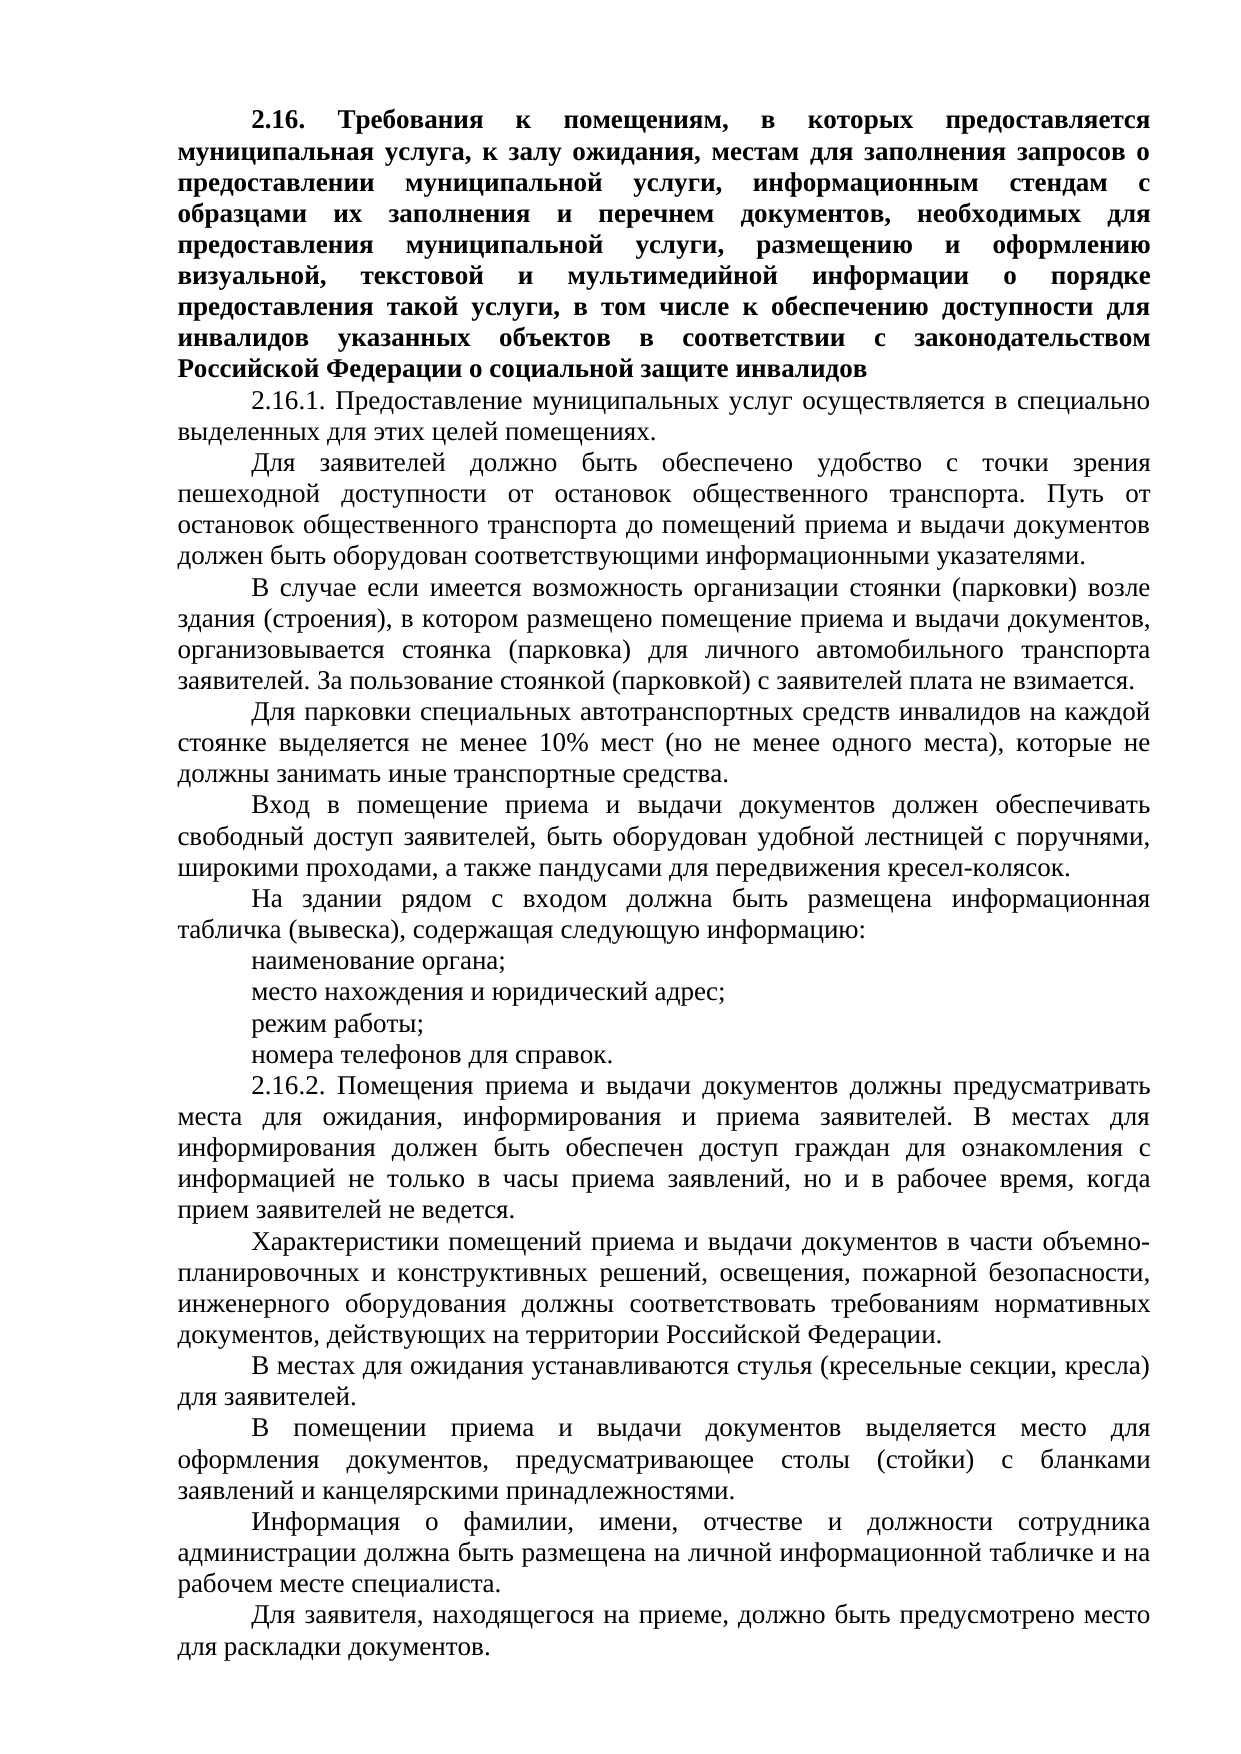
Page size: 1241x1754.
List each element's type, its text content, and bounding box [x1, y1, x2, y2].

text место нахождения и юридический адрес; [177, 976, 1152, 1007]
text 2.16.2. Помещения приема и выдачи документов должны предусматривать места для ожидания, информирования и приема заявителей. В местах для информирования должен быть обеспечен доступ граждан для ознакомления с информацией не только в часы приема заявлений, но и в рабочее время, когда прием заявителей не ведется. [177, 1069, 1152, 1225]
text В помещении приема и выдачи документов выделяется место для оформления документов, предусматривающее столы (стойки) с бланками заявлений и канцелярскими принадлежностями. [177, 1412, 1152, 1505]
text номера телефонов для справок. [177, 1038, 1152, 1069]
text Информация о фамилии, имени, отчестве и должности сотрудника администрации должна быть размещена на личной информационной табличке и на рабочем месте специалиста. [177, 1505, 1152, 1598]
text наименование органа; [177, 944, 1152, 976]
text режим работы; [177, 1007, 1152, 1038]
text Вход в помещение приема и выдачи документов должен обеспечивать свободный доступ заявителей, быть оборудован удобной лестницей с поручнями, широкими проходами, а также пандусами для передвижения кресел-колясок. [177, 789, 1152, 882]
text Для заявителей должно быть обеспечено удобство с точки зрения пешеходной доступности от остановок общественного транспорта. Путь от остановок общественного транспорта до помещений приема и выдачи документов должен быть оборудован соответствующими информационными указателями. [177, 446, 1152, 571]
text В местах для ожидания устанавливаются стулья (кресельные секции, кресла) для заявителей. [177, 1349, 1152, 1412]
text 2.16.1. Предоставление муниципальных услуг осуществляется в специально выделенных для этих целей помещениях. [177, 384, 1152, 446]
text Характеристики помещений приема и выдачи документов в части объемно-планировочных и конструктивных решений, освещения, пожарной безопасности, инженерного оборудования должны соответствовать требованиям нормативных документов, действующих на территории Российской Федерации. [177, 1225, 1152, 1349]
text На здании рядом с входом должна быть размещена информационная табличка (вывеска), содержащая следующую информацию: [177, 882, 1152, 944]
text Для парковки специальных автотранспортных средств инвалидов на каждой стоянке выделяется не менее 10% мест (но не менее одного места), которые не должны занимать иные транспортные средства. [177, 695, 1152, 789]
text 2.16. Требования к помещениям, в которых предоставляется муниципальная услуга, к залу ожидания, местам для заполнения запросов о предоставлении муниципальной услуги, информационным стендам с образцами их заполнения и перечнем документов, необходимых для предоставления муниципальной услуги, размещению и оформлению визуальной, текстовой и мультимедийной информации о порядке предоставления такой услуги, в том числе к обеспечению доступности для инвалидов указанных объектов в соответствии с законодательством Российской Федерации о социальной защите инвалидов [177, 103, 1152, 384]
text В случае если имеется возможность организации стоянки (парковки) возле здания (строения), в котором размещено помещение приема и выдачи документов, организовывается стоянка (парковка) для личного автомобильного транспорта заявителей. За пользование стоянкой (парковкой) с заявителей плата не взимается. [177, 571, 1152, 695]
text Для заявителя, находящегося на приеме, должно быть предусмотрено место для раскладки документов. [177, 1598, 1152, 1661]
